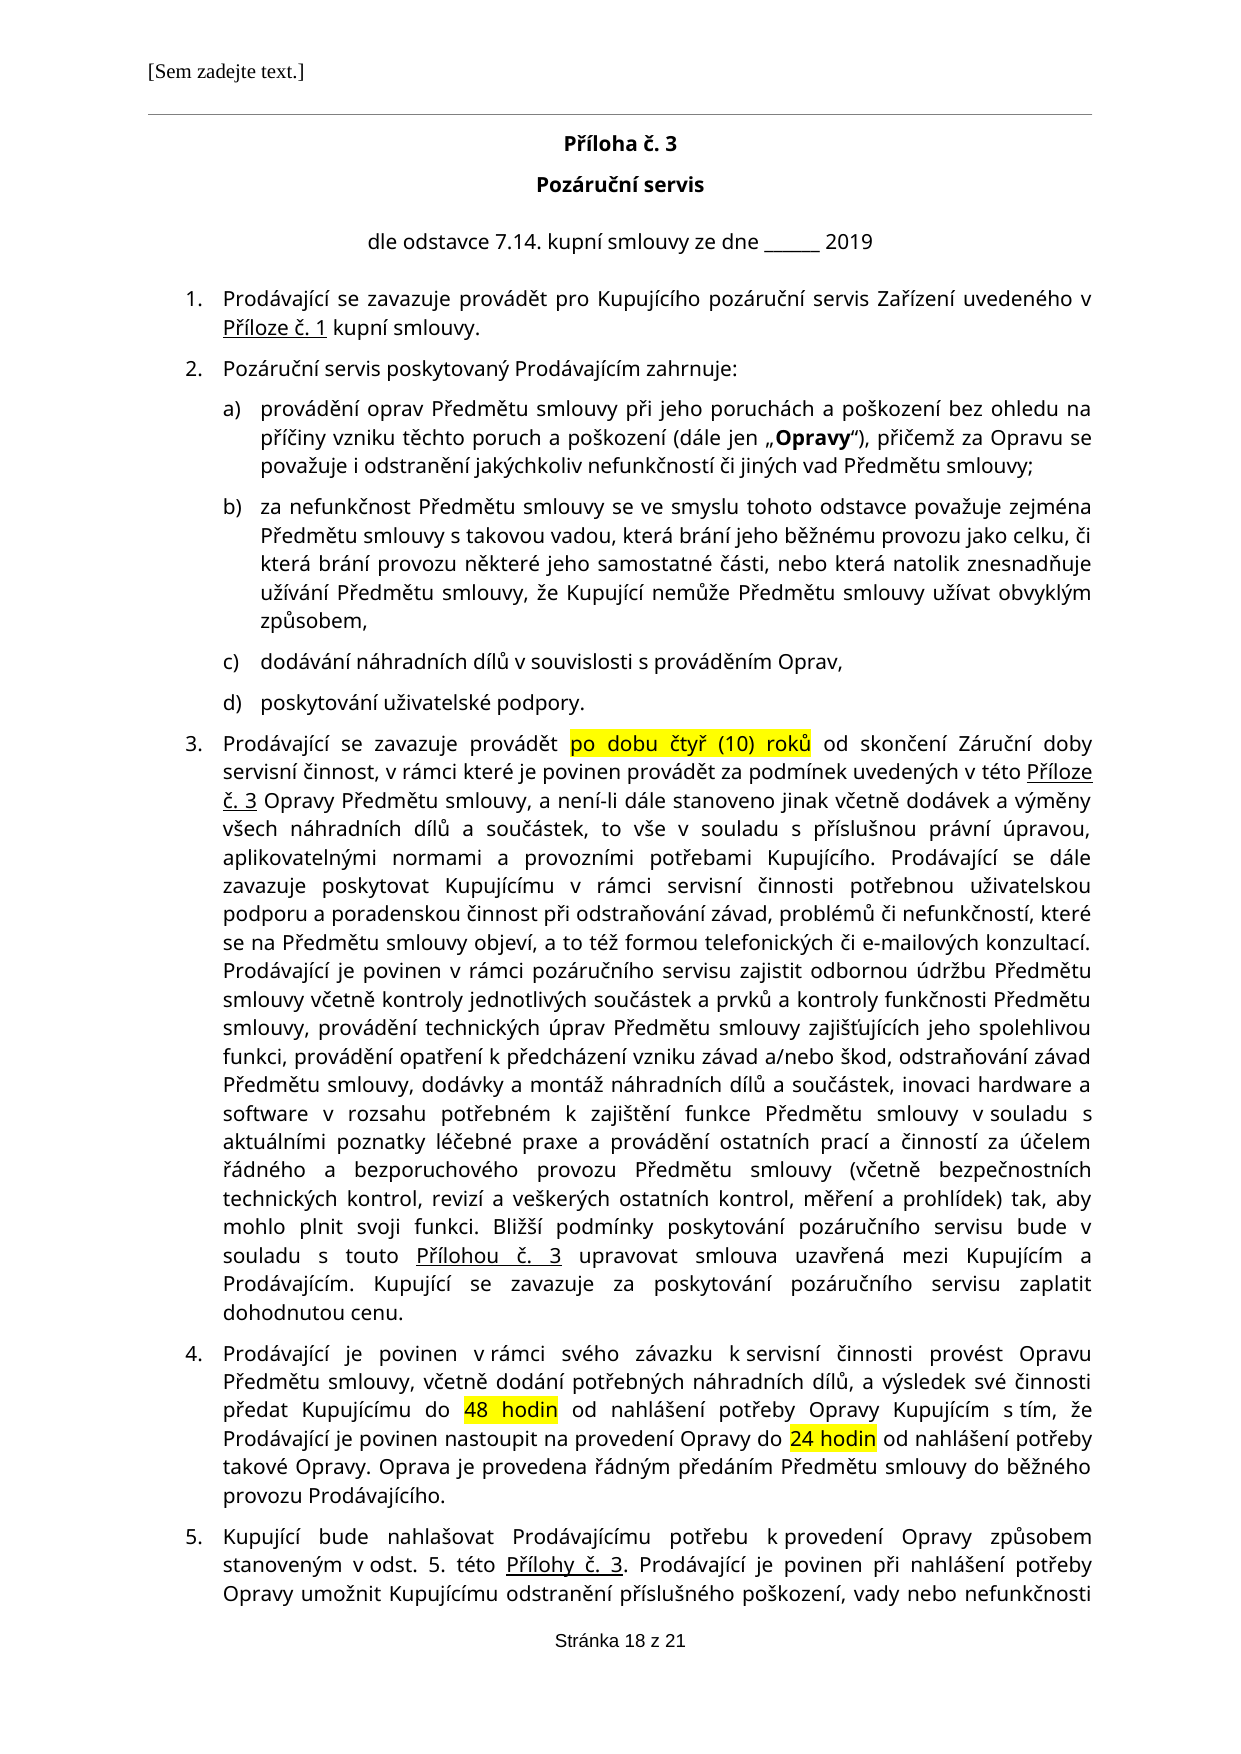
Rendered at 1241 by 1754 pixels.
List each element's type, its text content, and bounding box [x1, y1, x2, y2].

list Prodávající se zavazuje provádět po dobu čtyř (10) roků od skončení Záruční doby servisní činnost, v rámci které je povinen provádět za podmínek uvedených v této Příloze č. 3 Opravy Předmětu smlouvy, a není-li dále stanoveno jinak včetně dodávek a výměny všech náhradních dílů a součástek, to vše v souladu s příslušnou právní úpravou, aplikovatelnými normami a provozními potřebami Kupujícího. Prodávající se dále zavazuje poskytovat Kupujícímu v rámci servisní činnosti potřebnou uživatelskou podporu a poradenskou činnost při odstraňování závad, problémů či nefunkčností, které se na Předmětu smlouvy objeví, a to též formou telefonických či e-mailových konzultací. Prodávající je povinen v rámci pozáručního servisu zajistit odbornou údržbu Předmětu smlouvy včetně kontroly jednotlivých součástek a prvků a kontroly funkčnosti Předmětu smlouvy, provádění technických úprav Předmětu smlouvy zajišťujících jeho spolehlivou funkci, provádění opatření k předcházení vzniku závad a/nebo škod, odstraňování závad Předmětu smlouvy, dodávky a montáž náhradních dílů a součástek, inovaci hardware a software v rozsahu potřebném k zajištění funkce Předmětu smlouvy v souladu s aktuálními poznatky léčebné praxe a provádění ostatních prací a činností za účelem řádného a bezporuchového provozu Předmětu smlouvy (včetně bezpečnostních technických kontrol, revizí a veškerých ostatních kontrol, měření a prohlídek) tak, aby mohlo plnit svoji funkci. Bližší podmínky poskytování pozáručního servisu bude v souladu s touto Přílohou č. 3 upravovat smlouva uzavřená mezi Kupujícím a Prodávajícím. Kupující se zavazuje za poskytování pozáručního servisu zaplatit dohodnutou cenu. [185, 729, 1092, 1326]
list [185, 1522, 1092, 1607]
list provádění oprav Předmětu smlouvy při jeho poruchách a poškození bez ohledu na příčiny vzniku těchto poruch a poškození (dále jen „Opravy“), přičemž za Opravu se považuje i odstranění jakýchkoliv nefunkčností či jiných vad Předmětu smlouvy; [223, 394, 1092, 480]
list dodávání náhradních dílů v souvislosti s prováděním Oprav, [223, 647, 1092, 676]
text Pozáruční servis [148, 171, 1092, 199]
list poskytování uživatelské podpory. [223, 688, 1092, 716]
list za nefunkčnost Předmětu smlouvy se ve smyslu tohoto odstavce považuje zejména Předmětu smlouvy s takovou vadou, která brání jeho běžnému provozu jako celku, či která brání provozu některé jeho samostatné části, nebo která natolik znesnadňuje užívání Předmětu smlouvy, že Kupující nemůže Předmětu smlouvy užívat obvyklým způsobem, [223, 492, 1092, 634]
list Prodávající je povinen v rámci svého závazku k servisní činnosti provést Opravu Předmětu smlouvy, včetně dodání potřebných náhradních dílů, a výsledek své činnosti předat Kupujícímu do 48 hodin od nahlášení potřeby Opravy Kupujícím s tím, že Prodávající je povinen nastoupit na provedení Opravy do 24 hodin od nahlášení potřeby takové Opravy. Oprava je provedena řádným předáním Předmětu smlouvy do běžného provozu Prodávajícího. [185, 1339, 1092, 1509]
text Příloha č. 3 [148, 129, 1092, 158]
list Pozáruční servis poskytovaný Prodávajícím zahrnuje: [185, 354, 1092, 382]
list Prodávající se zavazuje provádět pro Kupujícího pozáruční servis Zařízení uvedeného v Příloze č. 1 kupní smlouvy. [185, 284, 1092, 341]
text dle odstavce 7.14. kupní smlouvy ze dne ______ 2019 [148, 227, 1092, 256]
